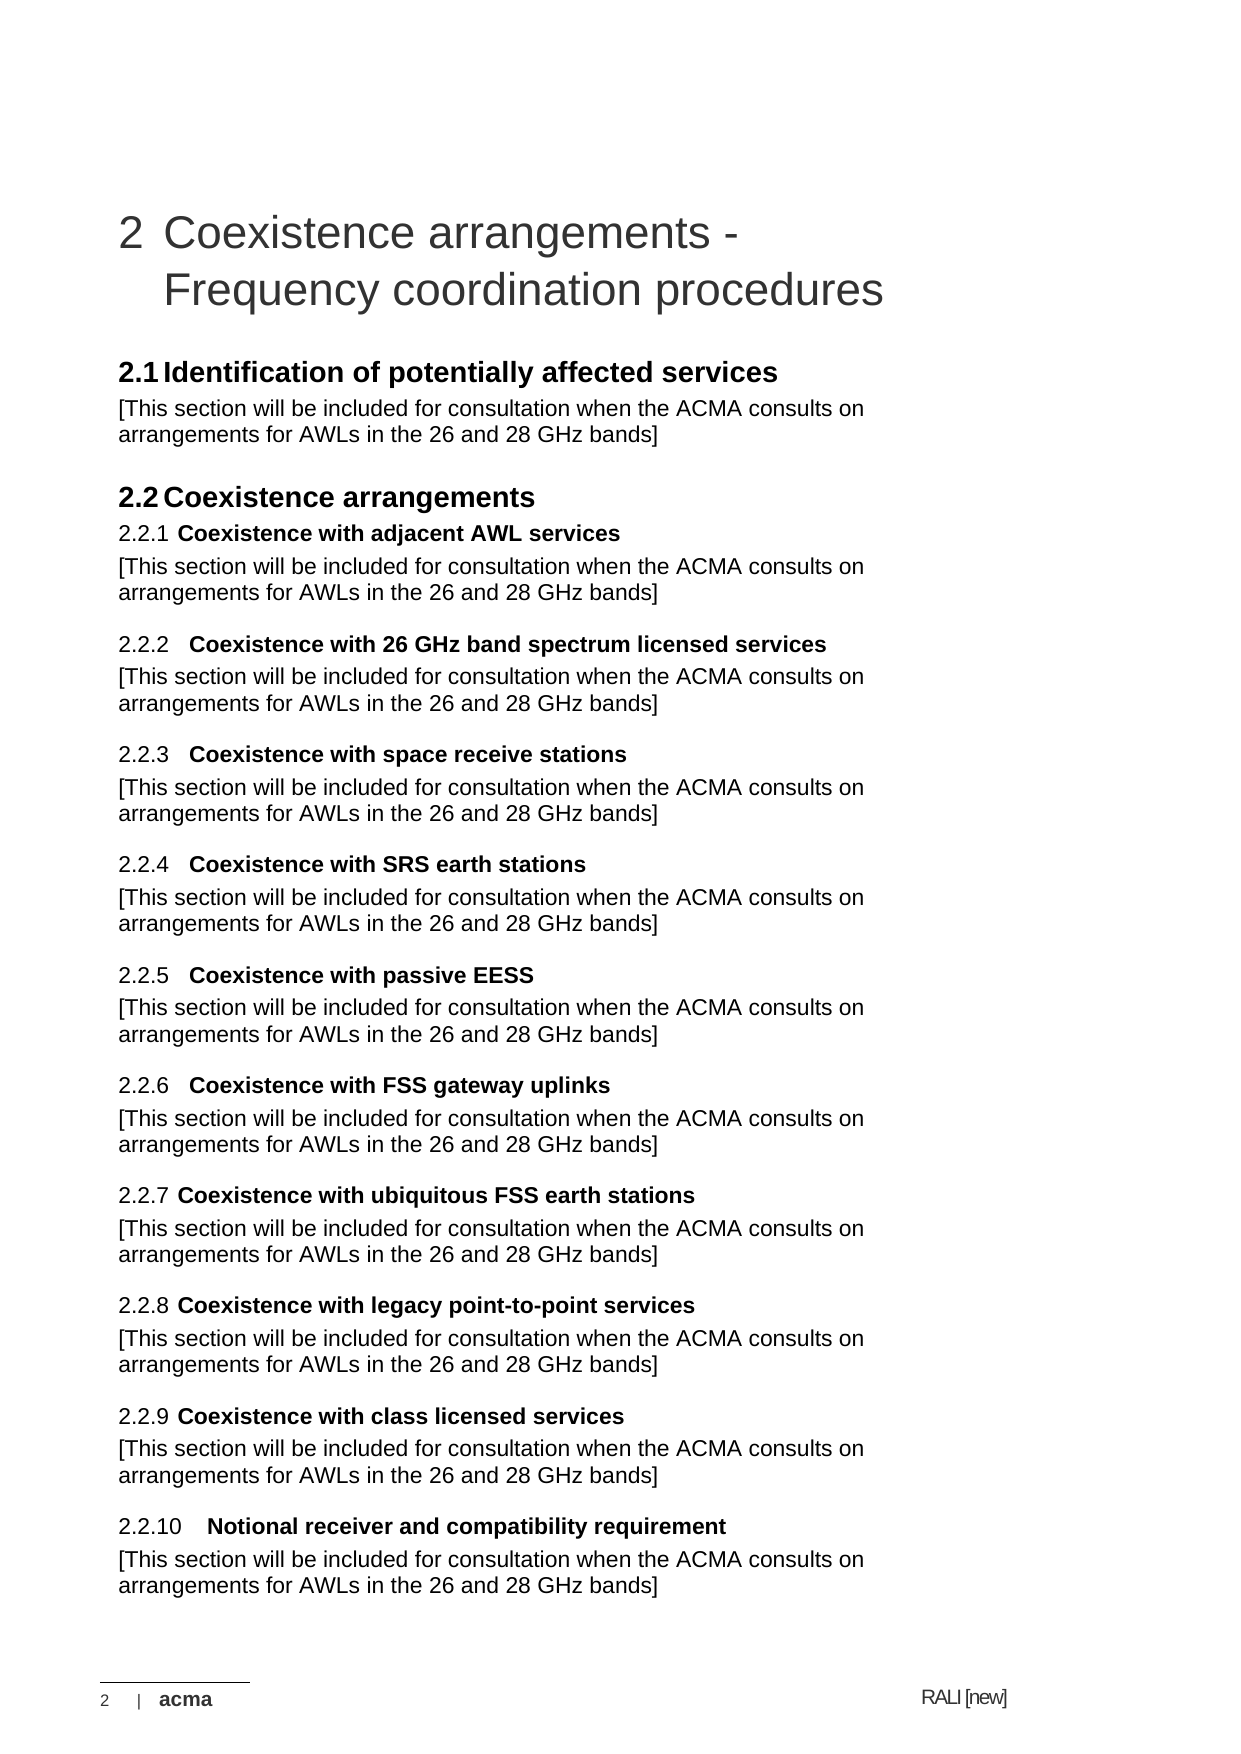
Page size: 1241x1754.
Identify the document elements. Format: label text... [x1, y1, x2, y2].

subtitle Coexistence arrangements -Frequency coordination procedures [118, 203, 917, 317]
subtitle Coexistence with passive EESS [118, 962, 917, 988]
text [This section will be included for consultation when the ACMA consults on arrangements for AWLs in the 26 and 28 GHz bands] [118, 394, 917, 447]
subtitle Coexistence with 26 GHz band spectrum licensed services [118, 631, 917, 657]
subtitle Coexistence arrangements [118, 481, 917, 514]
subtitle Coexistence with FSS gateway uplinks [118, 1072, 917, 1098]
subtitle Coexistence with class licensed services [118, 1403, 917, 1429]
text [This section will be included for consultation when the ACMA consults on arrangements for AWLs in the 26 and 28 GHz bands] [118, 994, 917, 1047]
subtitle Coexistence with ubiquitous FSS earth stations [118, 1182, 917, 1208]
text [This section will be included for consultation when the ACMA consults on arrangements for AWLs in the 26 and 28 GHz bands] [118, 884, 917, 937]
text [This section will be included for consultation when the ACMA consults on arrangements for AWLs in the 26 and 28 GHz bands] [118, 1215, 917, 1267]
subtitle Identification of potentially affected services [118, 355, 917, 388]
text [This section will be included for consultation when the ACMA consults on arrangements for AWLs in the 26 and 28 GHz bands] [118, 1435, 917, 1488]
text [This section will be included for consultation when the ACMA consults on arrangements for AWLs in the 26 and 28 GHz bands] [118, 1104, 917, 1157]
subtitle Coexistence with legacy point-to-point services [118, 1292, 917, 1319]
text [This section will be included for consultation when the ACMA consults on arrangements for AWLs in the 26 and 28 GHz bands] [118, 663, 917, 716]
subtitle Coexistence with SRS earth stations [118, 851, 917, 878]
subtitle Notional receiver and compatibility requirement [118, 1513, 917, 1539]
text [This section will be included for consultation when the ACMA consults on arrangements for AWLs in the 26 and 28 GHz bands] [118, 553, 917, 606]
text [118, 1546, 917, 1598]
text [This section will be included for consultation when the ACMA consults on arrangements for AWLs in the 26 and 28 GHz bands] [118, 773, 917, 826]
text [This section will be included for consultation when the ACMA consults on arrangements for AWLs in the 26 and 28 GHz bands] [118, 1325, 917, 1378]
subtitle Coexistence with space receive stations [118, 741, 917, 767]
subtitle Coexistence with adjacent AWL services [118, 520, 917, 547]
